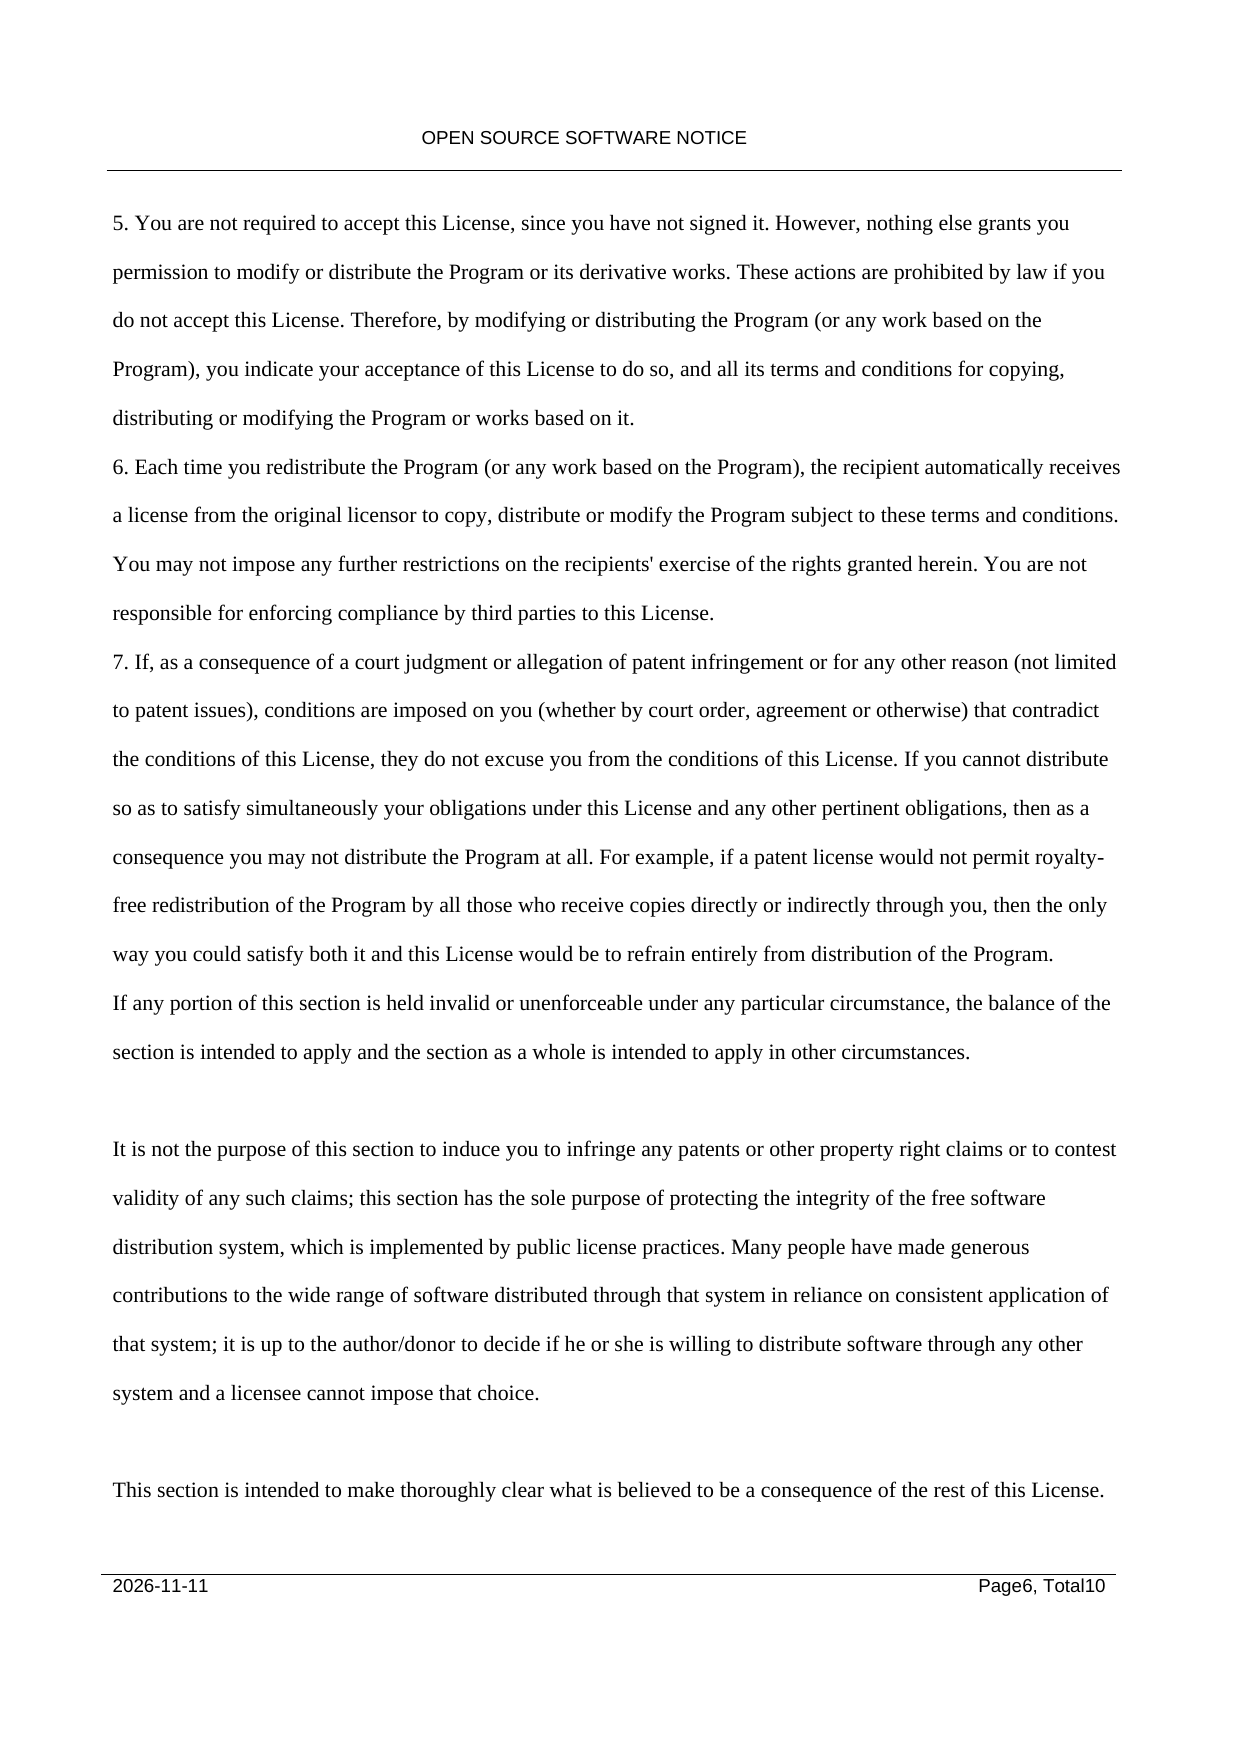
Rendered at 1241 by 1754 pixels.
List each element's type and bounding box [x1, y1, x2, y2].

text [112, 206, 1128, 1506]
